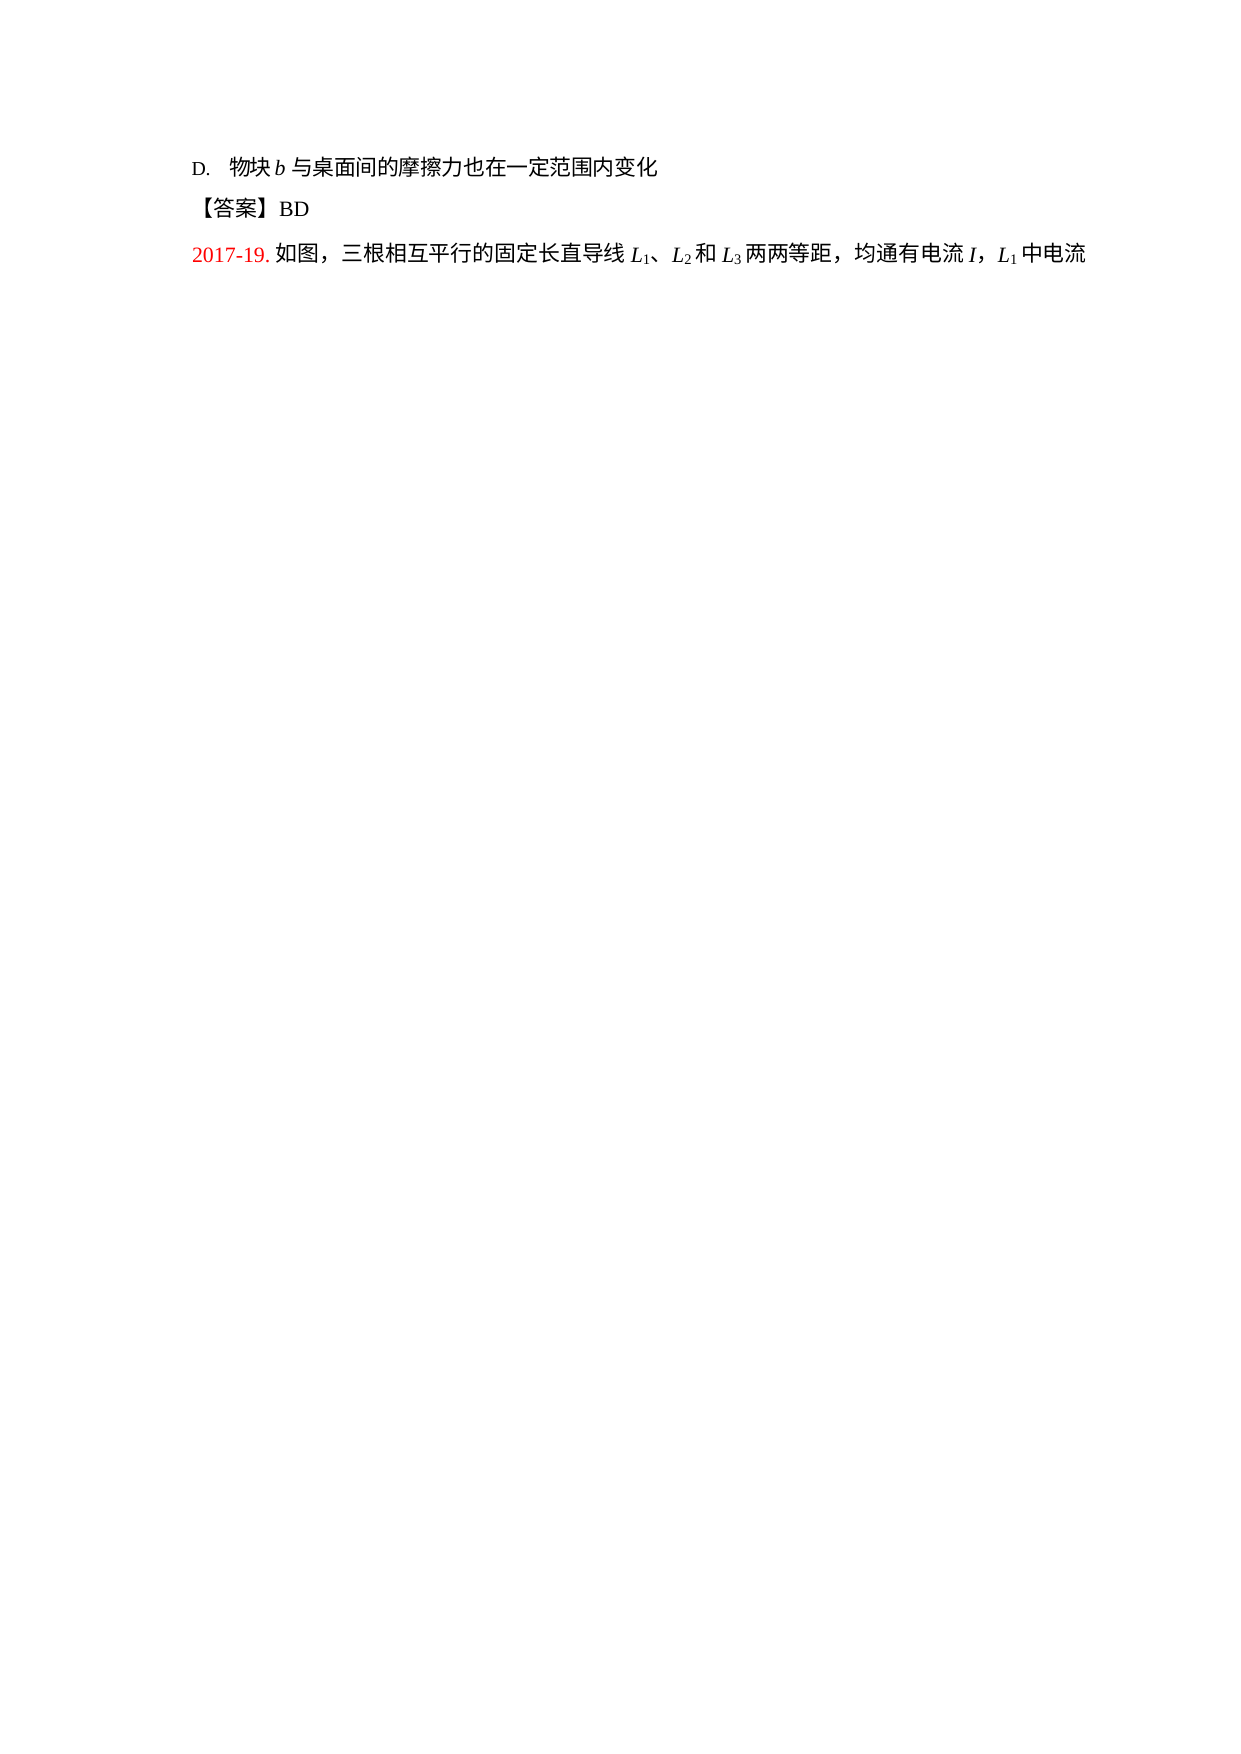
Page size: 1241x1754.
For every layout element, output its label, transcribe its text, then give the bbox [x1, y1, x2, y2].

text 【答案】BD [191, 191, 1119, 223]
text 2017-19. 如图，三根相互平行的固定长直导线 L1、L2 和 L3 两两等距，均通有电流 I，L1 中电流 [192, 236, 1119, 271]
list 物块 b 与桌面间的摩擦力也在一定范围内变化 [191, 150, 1119, 182]
